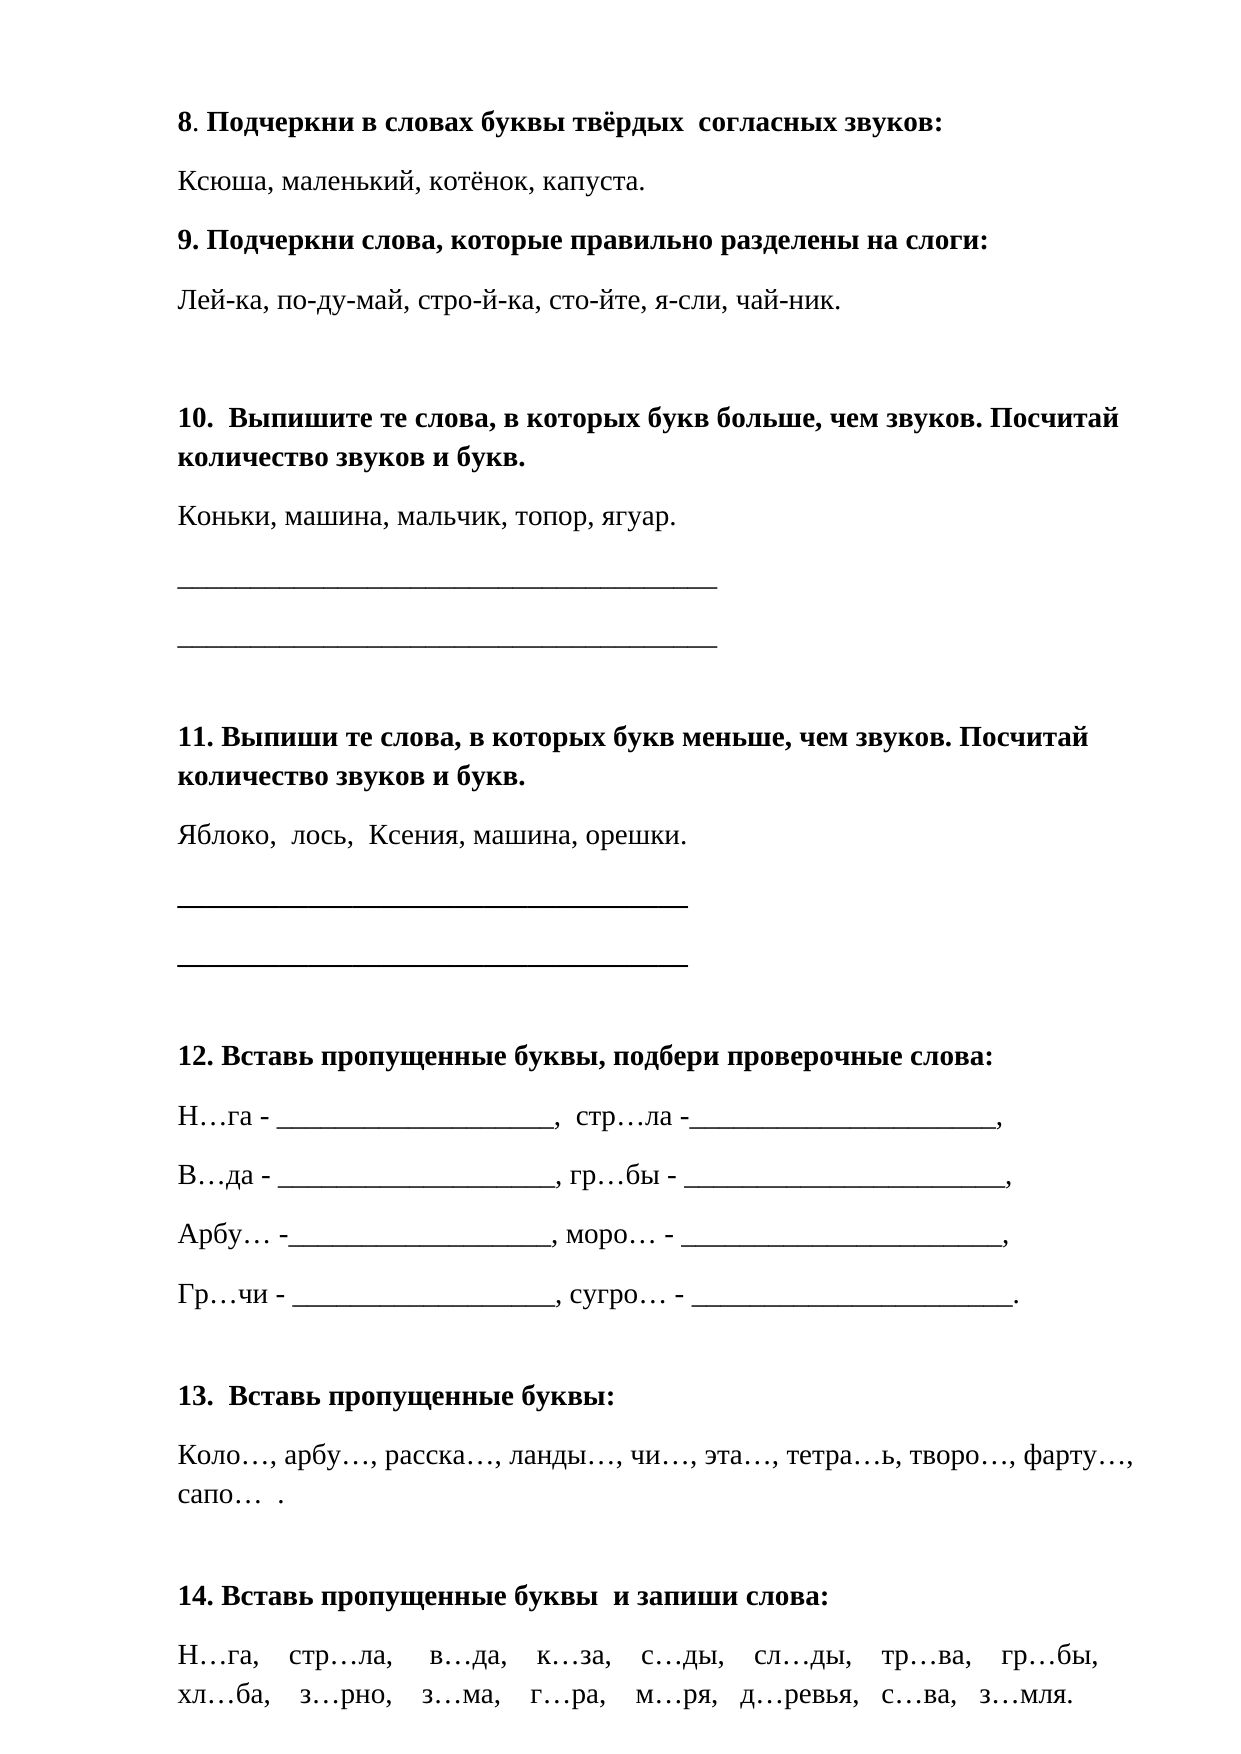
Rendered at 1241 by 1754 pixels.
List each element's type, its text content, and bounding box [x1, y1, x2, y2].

text Н…га, стр…ла, в…да, к…за, с…ды, сл…ды, тр…ва, гр…бы, хл…ба, з…рно, з…ма, г…ра, м…ря, д…ревья, с…ва, з…мля. [177, 1637, 1152, 1709]
text Коло…, арбу…, расска…, ланды…, чи…, эта…, тетра…ь, творо…, фарту…, сапо… . [177, 1437, 1152, 1509]
text 9. Подчеркни слова, которые правильно разделены на слоги: [177, 222, 1152, 256]
text Гр…чи - __________________, сугро… - ______________________. [177, 1276, 1152, 1309]
text Н…га - ___________________, стр…ла -_____________________, [177, 1098, 1152, 1131]
text Арбу… -__________________, моро… - ______________________, [177, 1216, 1152, 1250]
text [177, 163, 1152, 197]
text Яблоко, лось, Ксения, машина, орешки. [177, 817, 1152, 851]
text 13. Вставь пропущенные буквы: [177, 1378, 1152, 1412]
text ___________________________________ [177, 877, 1152, 910]
text 10. Выпишите те слова, в которых букв больше, чем звуков. Посчитай количество звуков и букв. [177, 401, 1152, 473]
text 11. Выпиши те слова, в которых букв меньше, чем звуков. Посчитай количество звуков и букв. [177, 719, 1152, 792]
text В…да - ___________________, гр…бы - ______________________, [177, 1157, 1152, 1191]
text Коньки, машина, мальчик, топор, ягуар. [177, 498, 1152, 532]
text 12. Вставь пропущенные буквы, подбери проверочные слова: [177, 1038, 1152, 1072]
text _____________________________________ [177, 617, 1152, 651]
text Лей-ка, по-ду-май, стро-й-ка, сто-йте, я-сли, чай-ник. [177, 282, 1152, 315]
text 14. Вставь пропущенные буквы и запиши слова: [177, 1578, 1152, 1612]
text 8. Подчеркни в словах буквы твёрдых согласных звуков: [177, 104, 1152, 137]
text _____________________________________ [177, 558, 1152, 591]
text ___________________________________ [177, 936, 1152, 970]
